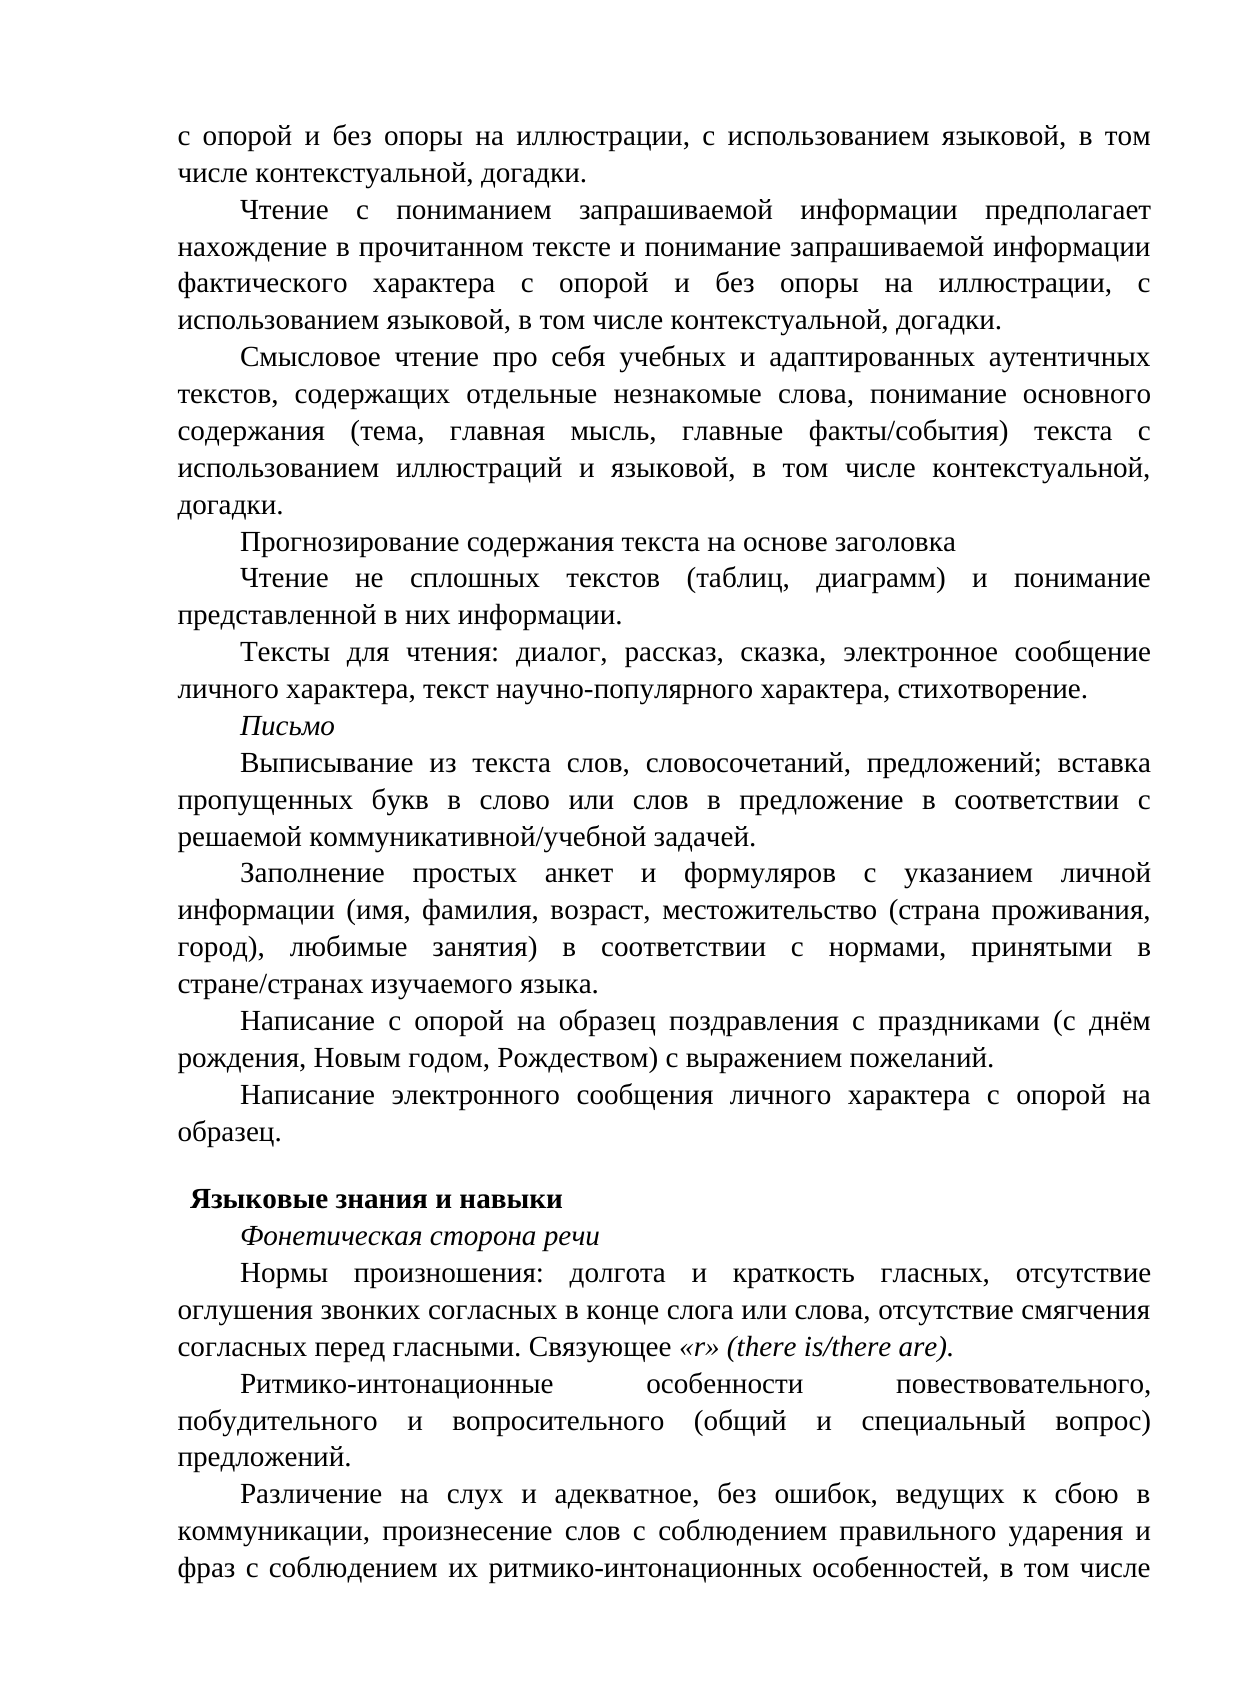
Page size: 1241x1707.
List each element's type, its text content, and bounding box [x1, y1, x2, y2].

text Написание с опорой на образец поздравления с праздниками (с днём рождения, Новым годом, Рождеством) с выражением пожеланий. [177, 1003, 1152, 1073]
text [177, 1476, 1152, 1584]
text Фонетическая сторона речи [177, 1218, 1152, 1252]
text Нормы произношения: долгота и краткость гласных, отсутствие оглушения звонких согласных в конце слога или слова, отсутствие смягчения согласных перед гласными. Связующее «r» (there is/there are). [177, 1255, 1152, 1362]
text Ритмико-интонационные особенности повествовательного, побудительного и вопросительного (общий и специальный вопрос) предложений. [177, 1366, 1152, 1473]
text Смысловое чтение про себя учебных и адаптированных аутентичных текстов, содержащих отдельные незнакомые слова, понимание основного содержания (тема, главная мысль, главные факты/события) текста с использованием иллюстраций и языковой, в том числе контекстуальной, догадки. [177, 339, 1152, 520]
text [177, 118, 1152, 188]
text Чтение с пониманием запрашиваемой информации предполагает нахождение в прочитанном тексте и понимание запрашиваемой информации фактического характера с опорой и без опоры на иллюстрации, с использованием языковой, в том числе контекстуальной, догадки. [177, 192, 1152, 336]
text Заполнение простых анкет и формуляров с указанием личной информации (имя, фамилия, возраст, местожительство (страна проживания, город), любимые занятия) в соответствии с нормами, принятыми в стране/странах изучаемого языка. [177, 856, 1152, 1000]
text Письмо [177, 708, 1152, 742]
text Выписывание из текста слов, словосочетаний, предложений; вставка пропущенных букв в слово или слов в предложение в соответствии с решаемой коммуникативной/учебной задачей. [177, 745, 1152, 852]
text Языковые знания и навыки [190, 1181, 1152, 1215]
text Тексты для чтения: диалог, рассказ, сказка, электронное сообщение личного характера, текст научно-популярного характера, стихотворение. [177, 634, 1152, 705]
text Чтение не сплошных текстов (таблиц, диаграмм) и понимание представленной в них информации. [177, 561, 1152, 631]
text Написание электронного сообщения личного характера с опорой на образец. [177, 1077, 1152, 1147]
text Прогнозирование содержания текста на основе заголовка [177, 524, 1152, 557]
